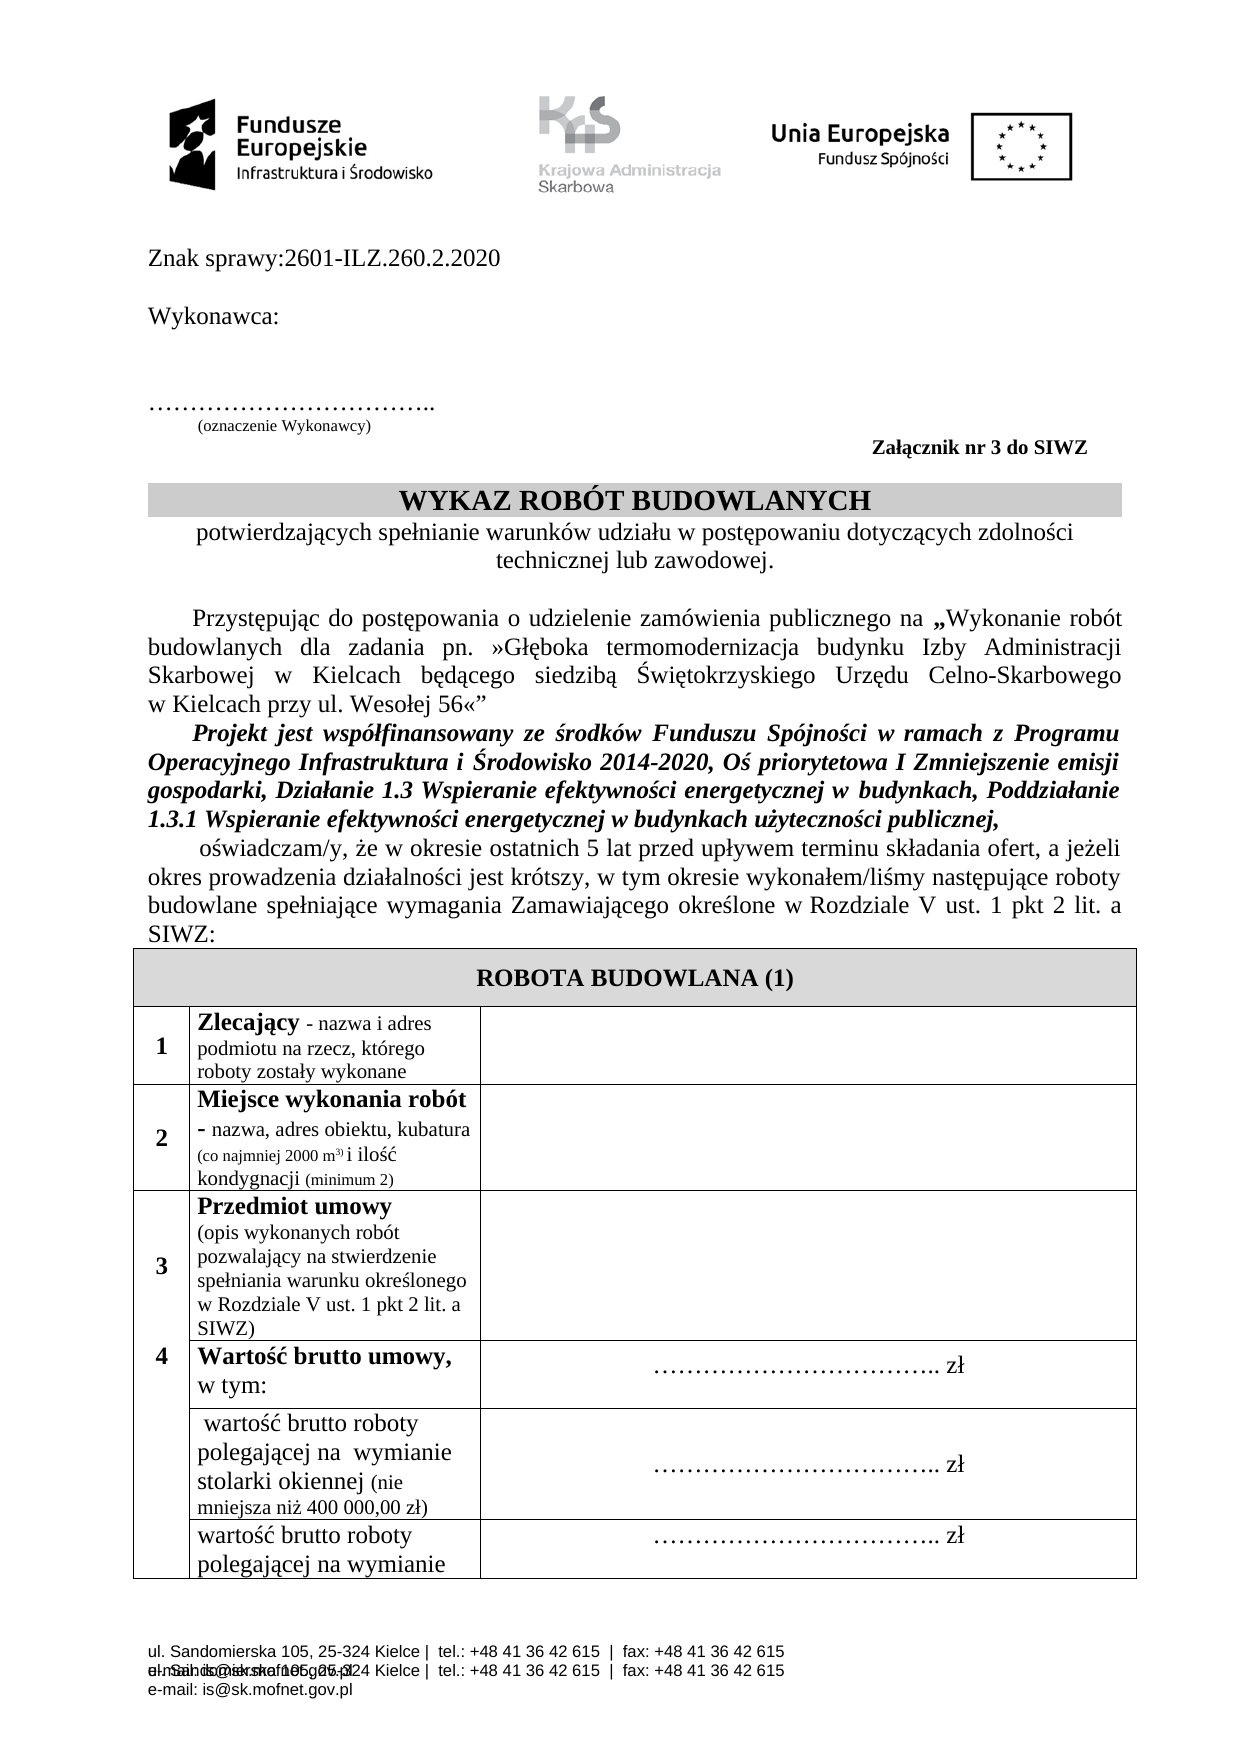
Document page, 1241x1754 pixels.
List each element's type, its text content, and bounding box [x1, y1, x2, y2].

table_cell [481, 1191, 1136, 1340]
text Przystępując do postępowania o udzielenie zamówienia publicznego na „Wykonanie robót budowlanych dla zadania pn. »Głęboka termomodernizacja budynku Izby Administracji Skarbowej w Kielcach będącego siedzibą Świętokrzyskiego Urzędu Celno-Skarbowego w Kielcach przy ul. Wesołej 56«” [148, 603, 1122, 718]
text …………………………….. [148, 387, 1122, 416]
text (oznaczenie Wykonawcy) [148, 416, 1122, 435]
text Załącznik nr 3 do SIWZ [148, 435, 1122, 459]
table_cell 3 [134, 1191, 189, 1340]
table_cell …………………………….. zł [481, 1341, 1136, 1407]
text potwierdzających spełnianie warunków udziału w postępowaniu dotyczących zdolności technicznej lub zawodowej. [148, 517, 1122, 574]
table_cell 1 [134, 1007, 189, 1083]
table_cell [481, 1085, 1136, 1190]
table_cell 4 [134, 1340, 189, 1577]
text Wykonawca: [148, 301, 1122, 329]
table_cell Wartość brutto umowy, w tym: [190, 1341, 480, 1407]
table_cell …………………………….. zł [481, 1520, 1136, 1577]
table_cell …………………………….. zł [481, 1409, 1136, 1519]
table_cell 2 [134, 1085, 189, 1190]
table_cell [190, 1520, 480, 1577]
table_cell Miejsce wykonania robót - nazwa, adres obiektu, kubatura (co najmniej 2000 m3) i ilość kondygnacji (minimum 2) [190, 1085, 480, 1190]
text WYKAZ ROBÓT BUDOWLANYCH [148, 483, 1122, 517]
table_cell Przedmiot umowy (opis wykonanych robót pozwalający na stwierdzenie spełniania warunku określonego w Rozdziale V ust. 1 pkt 2 lit. a SIWZ) [190, 1191, 480, 1340]
picture [147, 73, 1093, 215]
text oświadczam/y, że w okresie ostatnich 5 lat przed upływem terminu składania ofert, a jeżeli okres prowadzenia działalności jest krótszy, w tym okresie wykonałem/liśmy następujące roboty budowlane spełniające wymagania Zamawiającego określone w Rozdziale V ust. 1 pkt 2 lit. a SIWZ: [148, 833, 1122, 948]
text Znak sprawy:2601-ILZ.260.2.2020 [148, 243, 1122, 272]
table_cell [481, 1007, 1136, 1083]
table_cell wartość brutto roboty polegającej na wymianie stolarki okiennej (nie mniejsza niż 400 000,00 zł) [190, 1409, 480, 1519]
text Projekt jest współfinansowany ze środków Funduszu Spójności w ramach z Programu Operacyjnego Infrastruktura i Środowisko 2014-2020, Oś priorytetowa I Zmniejszenie emisji gospodarki, Działanie 1.3 Wspieranie efektywności energetycznej w budynkach, Poddziałanie 1.3.1 Wspieranie efektywności energetycznej w budynkach użyteczności publicznej, [148, 718, 1122, 833]
table_cell Zlecający - nazwa i adres podmiotu na rzecz, którego roboty zostały wykonane [190, 1007, 480, 1083]
table_header ROBOTA BUDOWLANA (1) [134, 949, 1136, 1006]
